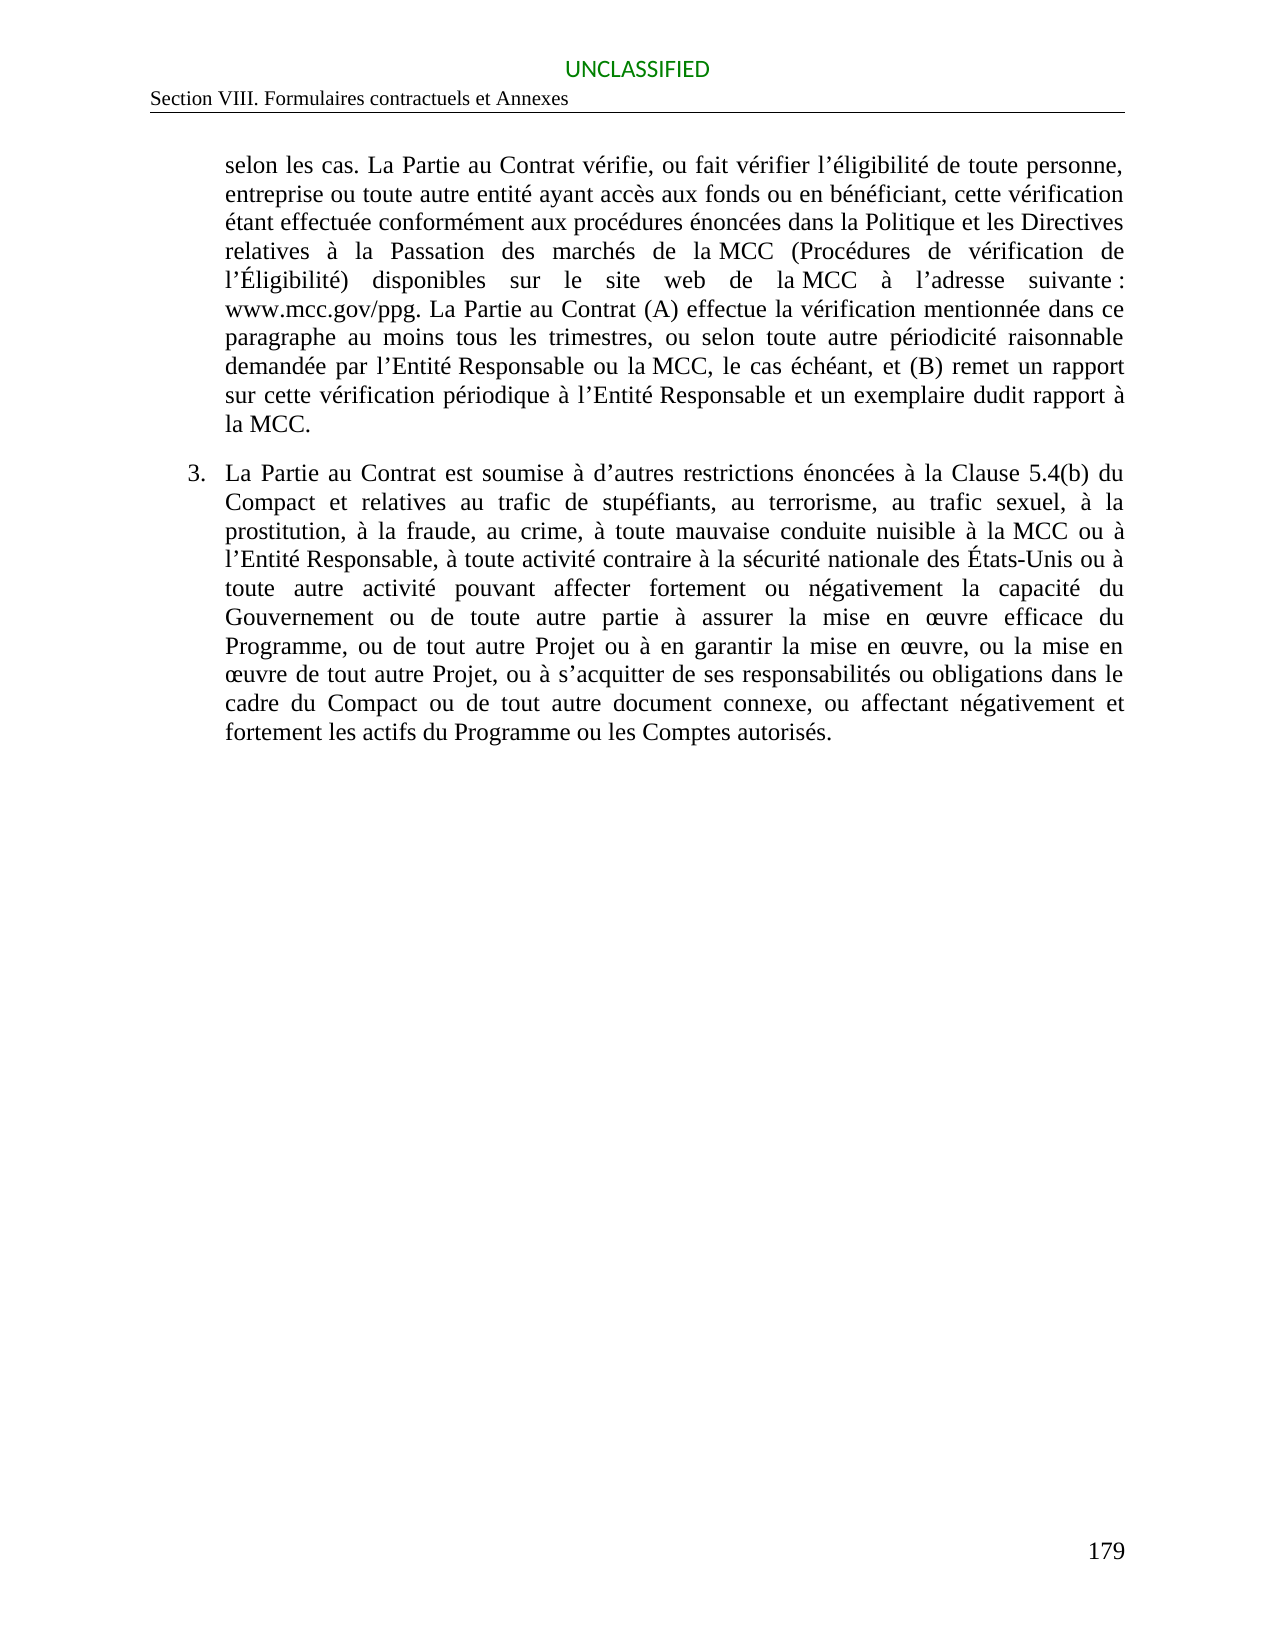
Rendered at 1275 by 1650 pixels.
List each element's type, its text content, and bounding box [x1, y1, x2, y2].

list La Partie au Contrat est soumise à d’autres restrictions énoncées à la Clause 5.4(b) du Compact et relatives au trafic de stupéfiants, au terrorisme, au trafic sexuel, à la prostitution, à la fraude, au crime, à toute mauvaise conduite nuisible à la MCC ou à l’Entité Responsable, à toute activité contraire à la sécurité nationale des États-Unis ou à toute autre activité pouvant affecter fortement ou négativement la capacité du Gouvernement ou de toute autre partie à assurer la mise en œuvre efficace du Programme, ou de tout autre Projet ou à en garantir la mise en œuvre, ou la mise en œuvre de tout autre Projet, ou à s’acquitter de ses responsabilités ou obligations dans le cadre du Compact ou de tout autre document connexe, ou affectant négativement et fortement les actifs du Programme ou les Comptes autorisés. [187, 458, 1125, 746]
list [187, 150, 1125, 437]
